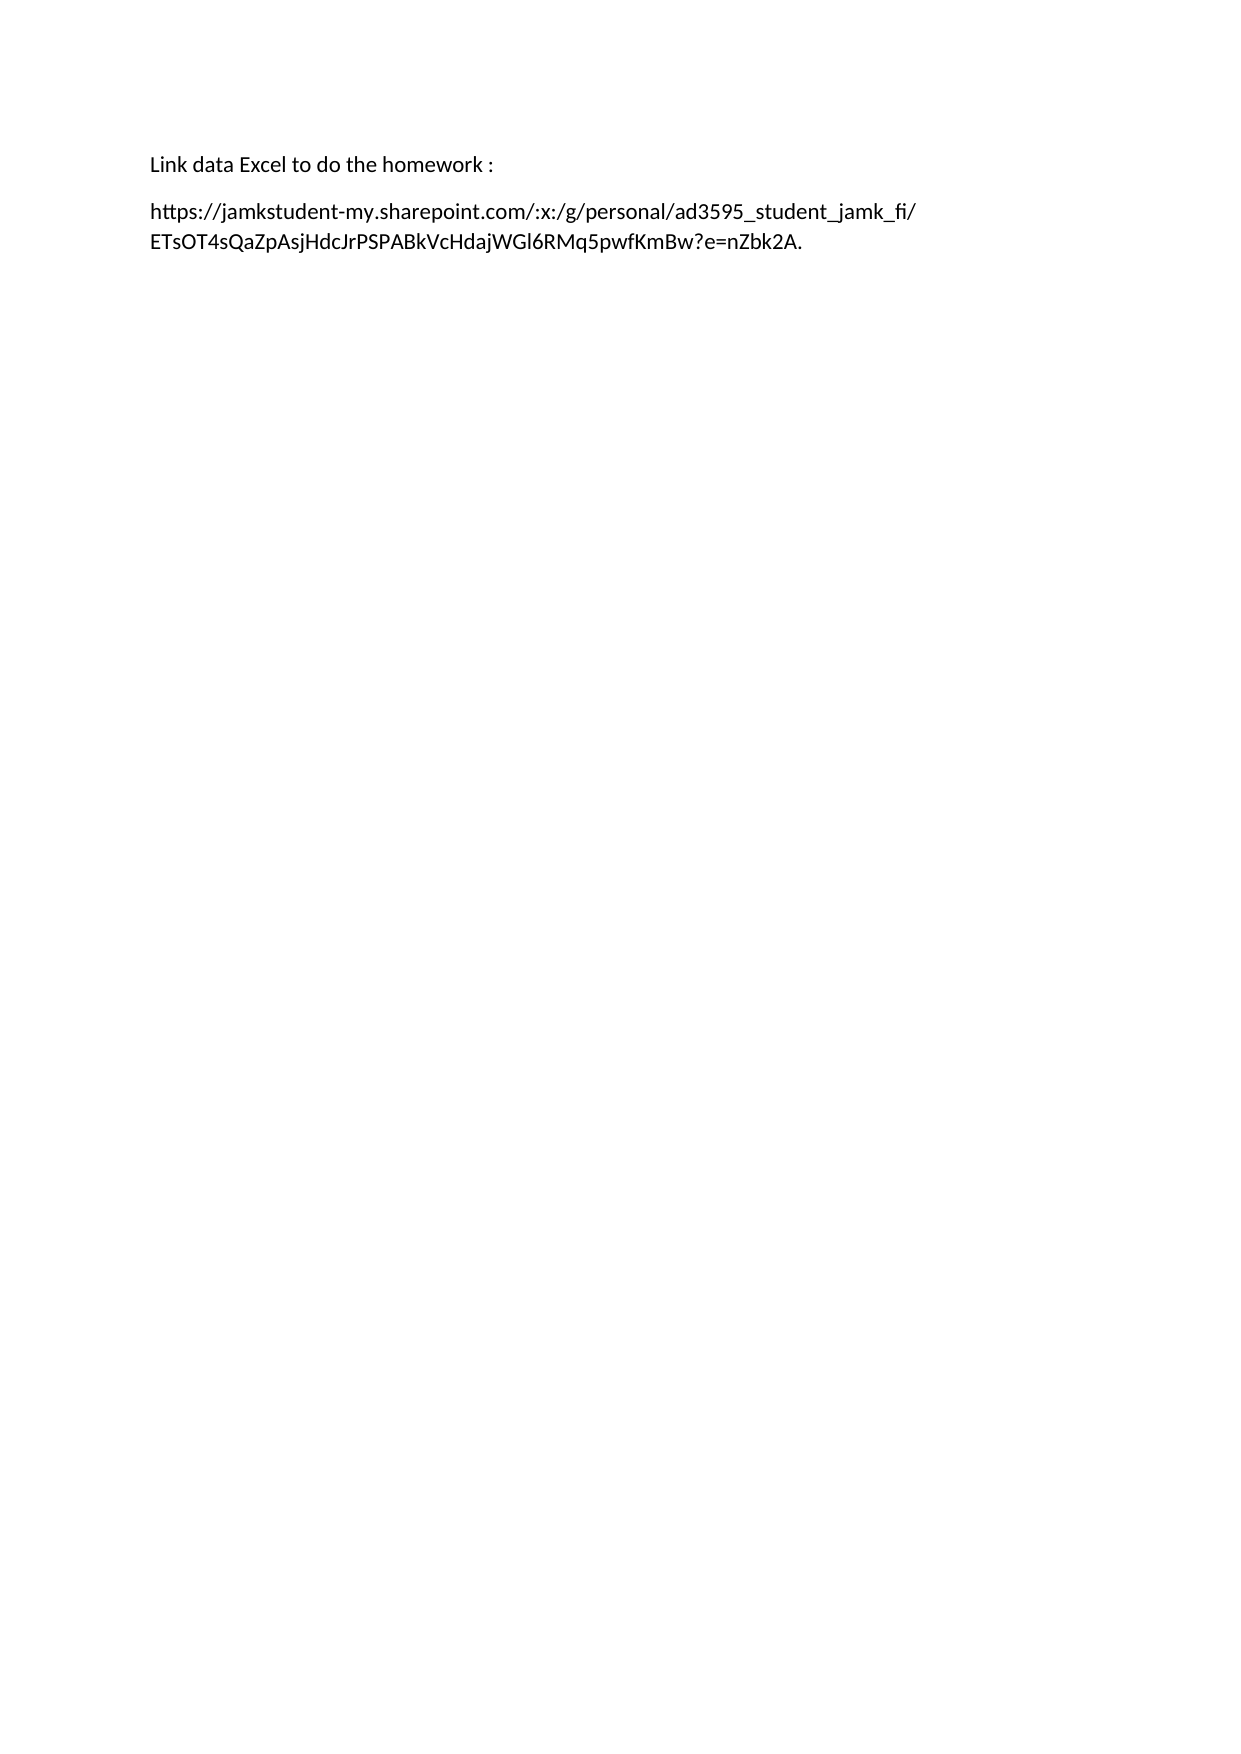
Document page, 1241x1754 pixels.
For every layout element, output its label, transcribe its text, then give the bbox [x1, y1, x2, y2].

text https://jamkstudent-my.sharepoint.com/:x:/g/personal/ad3595_student_jamk_fi/ETsOT4sQaZpAsjHdcJrPSPABkVcHdajWGl6RMq5pwfKmBw?e=nZbk2A. [150, 197, 1090, 255]
text Link data Excel to do the homework : [150, 150, 1090, 178]
